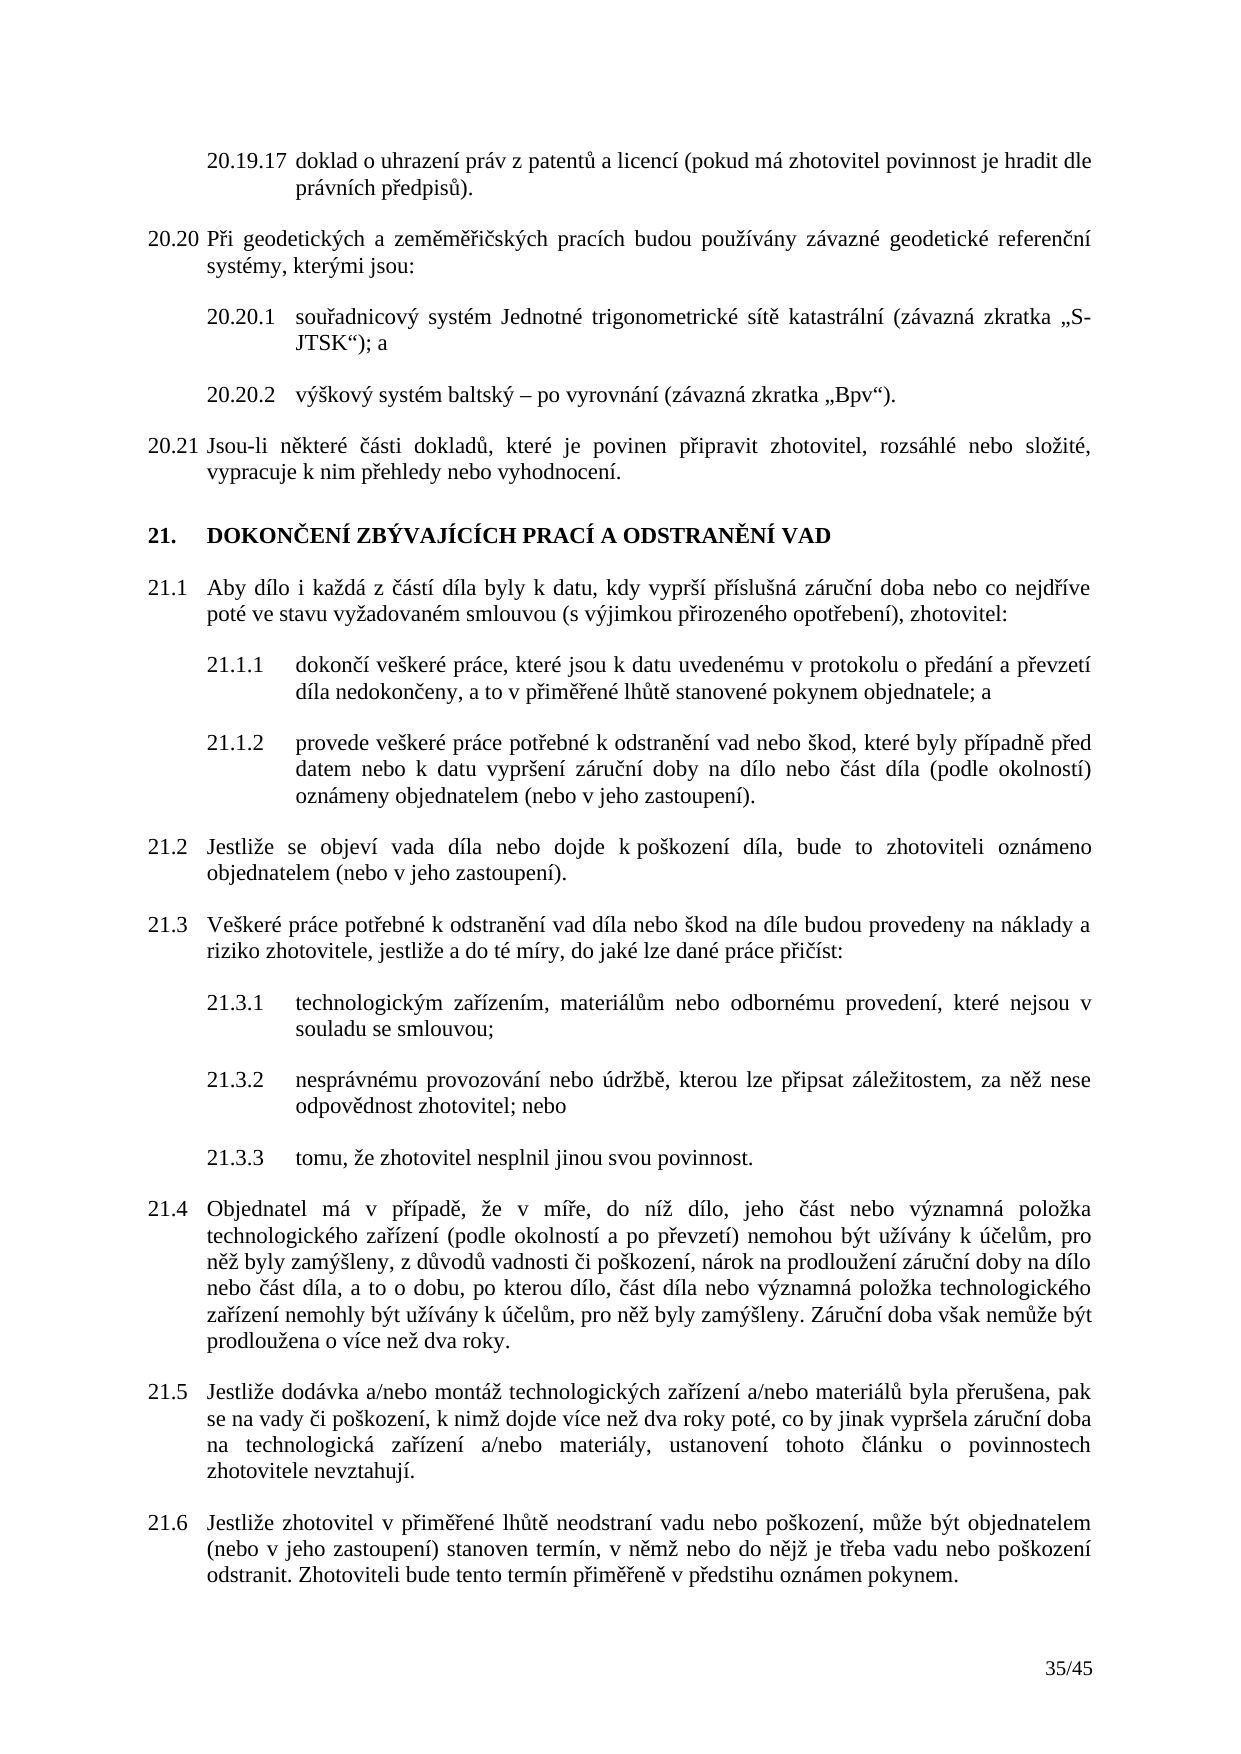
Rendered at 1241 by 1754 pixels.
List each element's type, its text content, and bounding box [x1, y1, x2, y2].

text souřadnicový systém Jednotné trigonometrické sítě katastrální (závazná zkratka „S-JTSK“); a [207, 303, 1093, 356]
text tomu, že zhotovitel nesplnil jinou svou povinnost. [207, 1144, 1093, 1170]
text provede veškeré práce potřebné k odstranění vad nebo škod, které byly případně před datem nebo k datu vypršení záruční doby na dílo nebo část díla (podle okolností) oznámeny objednatelem (nebo v jeho zastoupení). [207, 729, 1093, 808]
text Při geodetických a zeměměřičských pracích budou používány závazné geodetické referenční systémy, kterými jsou: [148, 225, 1093, 278]
text Dokončení zbývajících prací a odstranění vad [148, 522, 1093, 549]
text Jestliže se objeví vada díla nebo dojde k poškození díla, bude to zhotoviteli oznámeno objednatelem (nebo v jeho zastoupení). [148, 833, 1093, 886]
text Objednatel má v případě, že v míře, do níž dílo, jeho část nebo významná položka technologického zařízení (podle okolností a po převzetí) nemohou být užívány k účelům, pro něž byly zamýšleny, z důvodů vadnosti či poškození, nárok na prodloužení záruční doby na dílo nebo část díla, a to o dobu, po kterou dílo, část díla nebo významná položka technologického zařízení nemohly být užívány k účelům, pro něž byly zamýšleny. Záruční doba však nemůže být prodloužena o více než dva roky. [148, 1195, 1093, 1353]
text doklad o uhrazení práv z patentů a licencí (pokud má zhotovitel povinnost je hradit dle právních předpisů). [207, 148, 1093, 200]
text nesprávnému provozování nebo údržbě, kterou lze připsat záležitostem, za něž nese odpovědnost zhotovitel; nebo [207, 1066, 1093, 1119]
text Jestliže zhotovitel v přiměřené lhůtě neodstraní vadu nebo poškození, může být objednatelem (nebo v jeho zastoupení) stanoven termín, v němž nebo do nějž je třeba vadu nebo poškození odstranit. Zhotoviteli bude tento termín přiměřeně v předstihu oznámen pokynem. [148, 1509, 1093, 1588]
text výškový systém baltský – po vyrovnání (závazná zkratka „Bpv“). [207, 381, 1093, 407]
text Jsou-li některé části dokladů, které je povinen připravit zhotovitel, rozsáhlé nebo složité, vypracuje k nim přehledy nebo vyhodnocení. [148, 432, 1093, 485]
text technologickým zařízením, materiálům nebo odbornému provedení, které nejsou v souladu se smlouvou; [207, 988, 1093, 1041]
text Jestliže dodávka a/nebo montáž technologických zařízení a/nebo materiálů byla přerušena, pak se na vady či poškození, k nimž dojde více než dva roky poté, co by jinak vypršela záruční doba na technologická zařízení a/nebo materiály, ustanovení tohoto článku o povinnostech zhotovitele nevztahují. [148, 1378, 1093, 1484]
text dokončí veškeré práce, které jsou k datu uvedenému v protokolu o předání a převzetí díla nedokončeny, a to v přiměřené lhůtě stanovené pokynem objednatele; a [207, 651, 1093, 704]
text Aby dílo i každá z částí díla byly k datu, kdy vyprší příslušná záruční doba nebo co nejdříve poté ve stavu vyžadovaném smlouvou (s výjimkou přirozeného opotřebení), zhotovitel: [148, 574, 1093, 626]
text Veškeré práce potřebné k odstranění vad díla nebo škod na díle budou provedeny na náklady a riziko zhotovitele, jestliže a do té míry, do jaké lze dané práce přičíst: [148, 911, 1093, 963]
